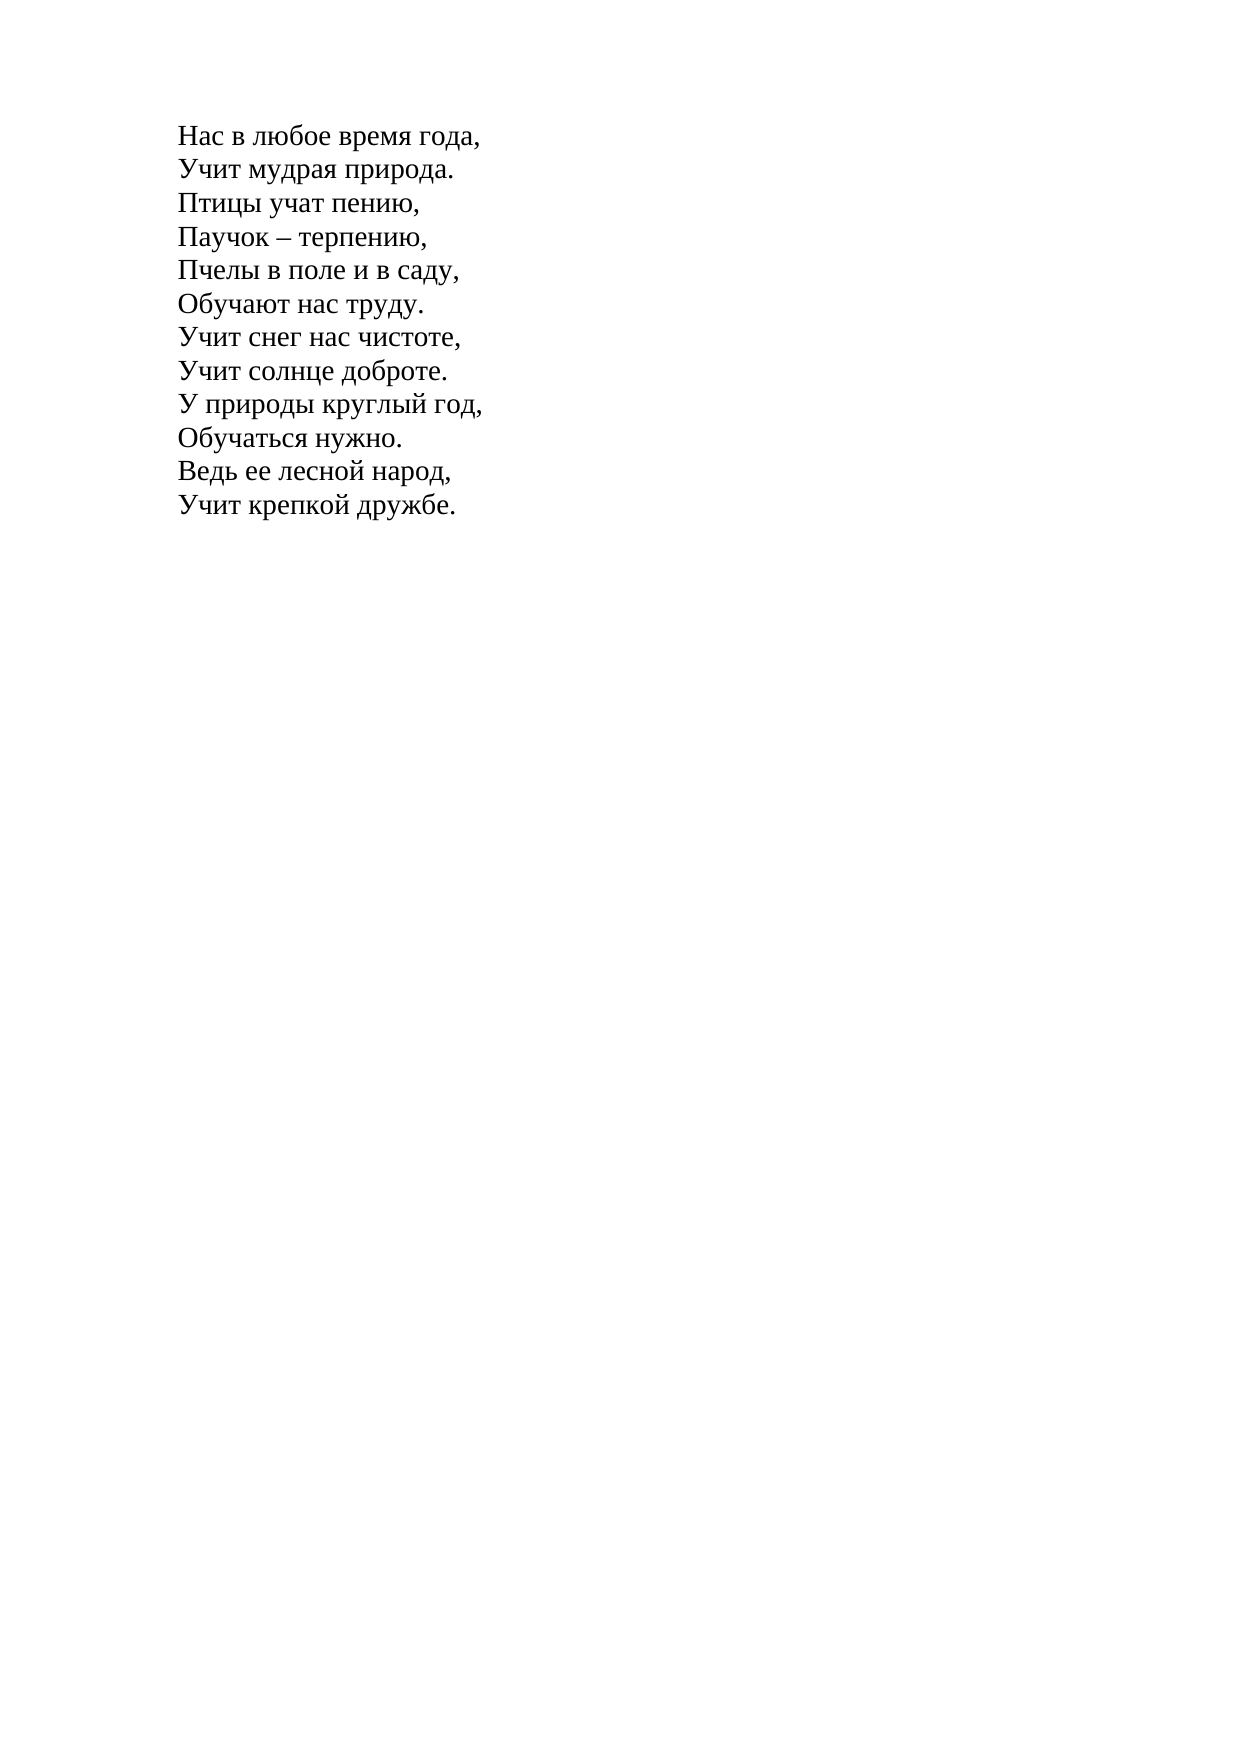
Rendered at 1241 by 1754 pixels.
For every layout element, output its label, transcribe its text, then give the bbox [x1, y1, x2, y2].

text Нас в любое время года, Учит мудрая природа. Птицы учат пению, Паучок – терпению, Пчелы в поле и в саду, Обучают нас труду. Учит снег нас чистоте, Учит солнце доброте. У природы круглый год, Обучаться нужно. Ведь ее лесной народ, Учит крепкой дружбе. [177, 118, 1152, 521]
